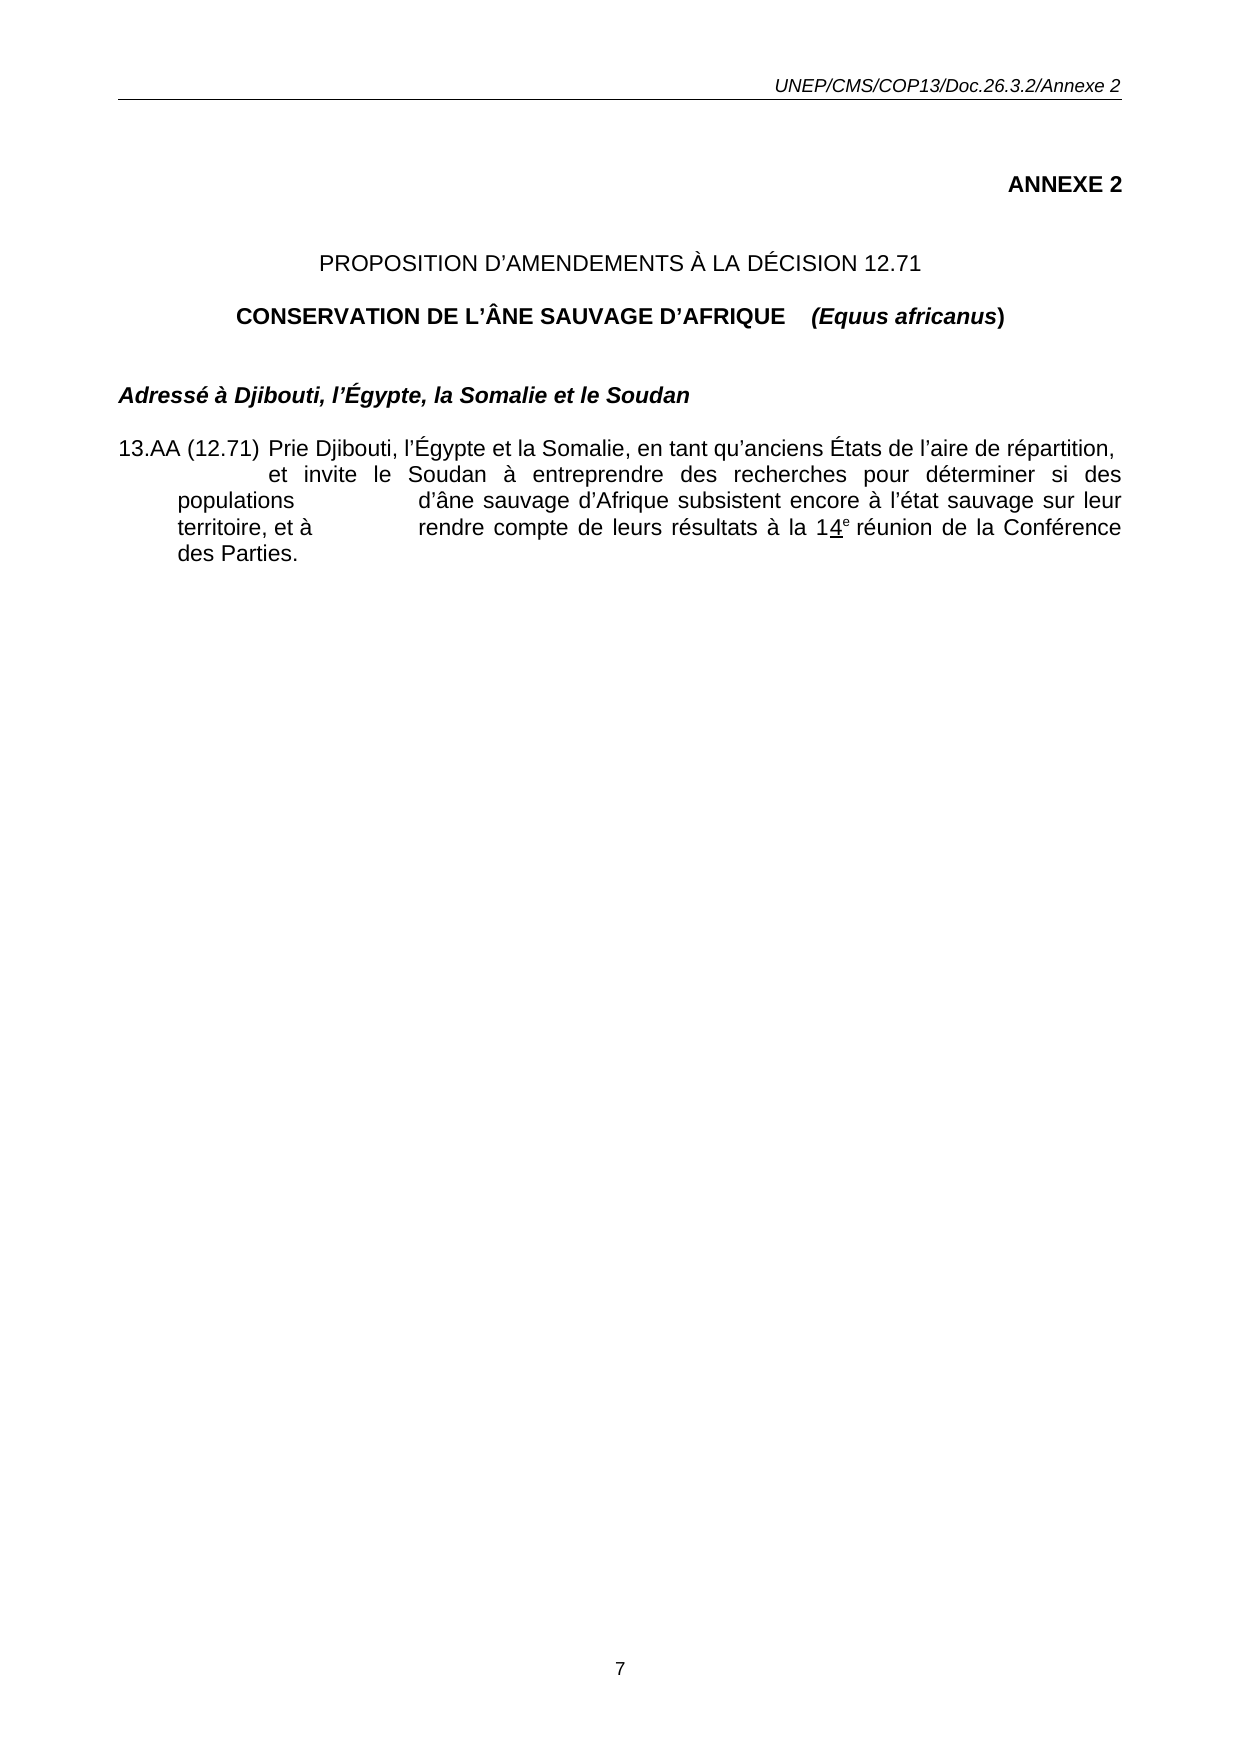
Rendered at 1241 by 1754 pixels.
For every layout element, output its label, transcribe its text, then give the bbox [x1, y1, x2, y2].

text PROPOSITION D’AMENDEMENTS À LA DÉCISION 12.71 [118, 250, 1122, 277]
text 13.AA (12.71) Prie Djibouti, l’Égypte et la Somalie, en tant qu’anciens États de l’aire de répartition, et invite le Soudan à entreprendre des recherches pour déterminer si des populations d’âne sauvage d’Afrique subsistent encore à l’état sauvage sur leur territoire, et à rendre compte de leurs résultats à la 14e réunion de la Conférence des Parties. [118, 435, 1122, 566]
text ANNEXE 2 [118, 171, 1122, 197]
text CONSERVATION DE L’ÂNE SAUVAGE D’AFRIQUE (Equus africanus) [118, 303, 1122, 329]
text Adressé à Djibouti, l’Égypte, la Somalie et le Soudan [118, 382, 1122, 408]
